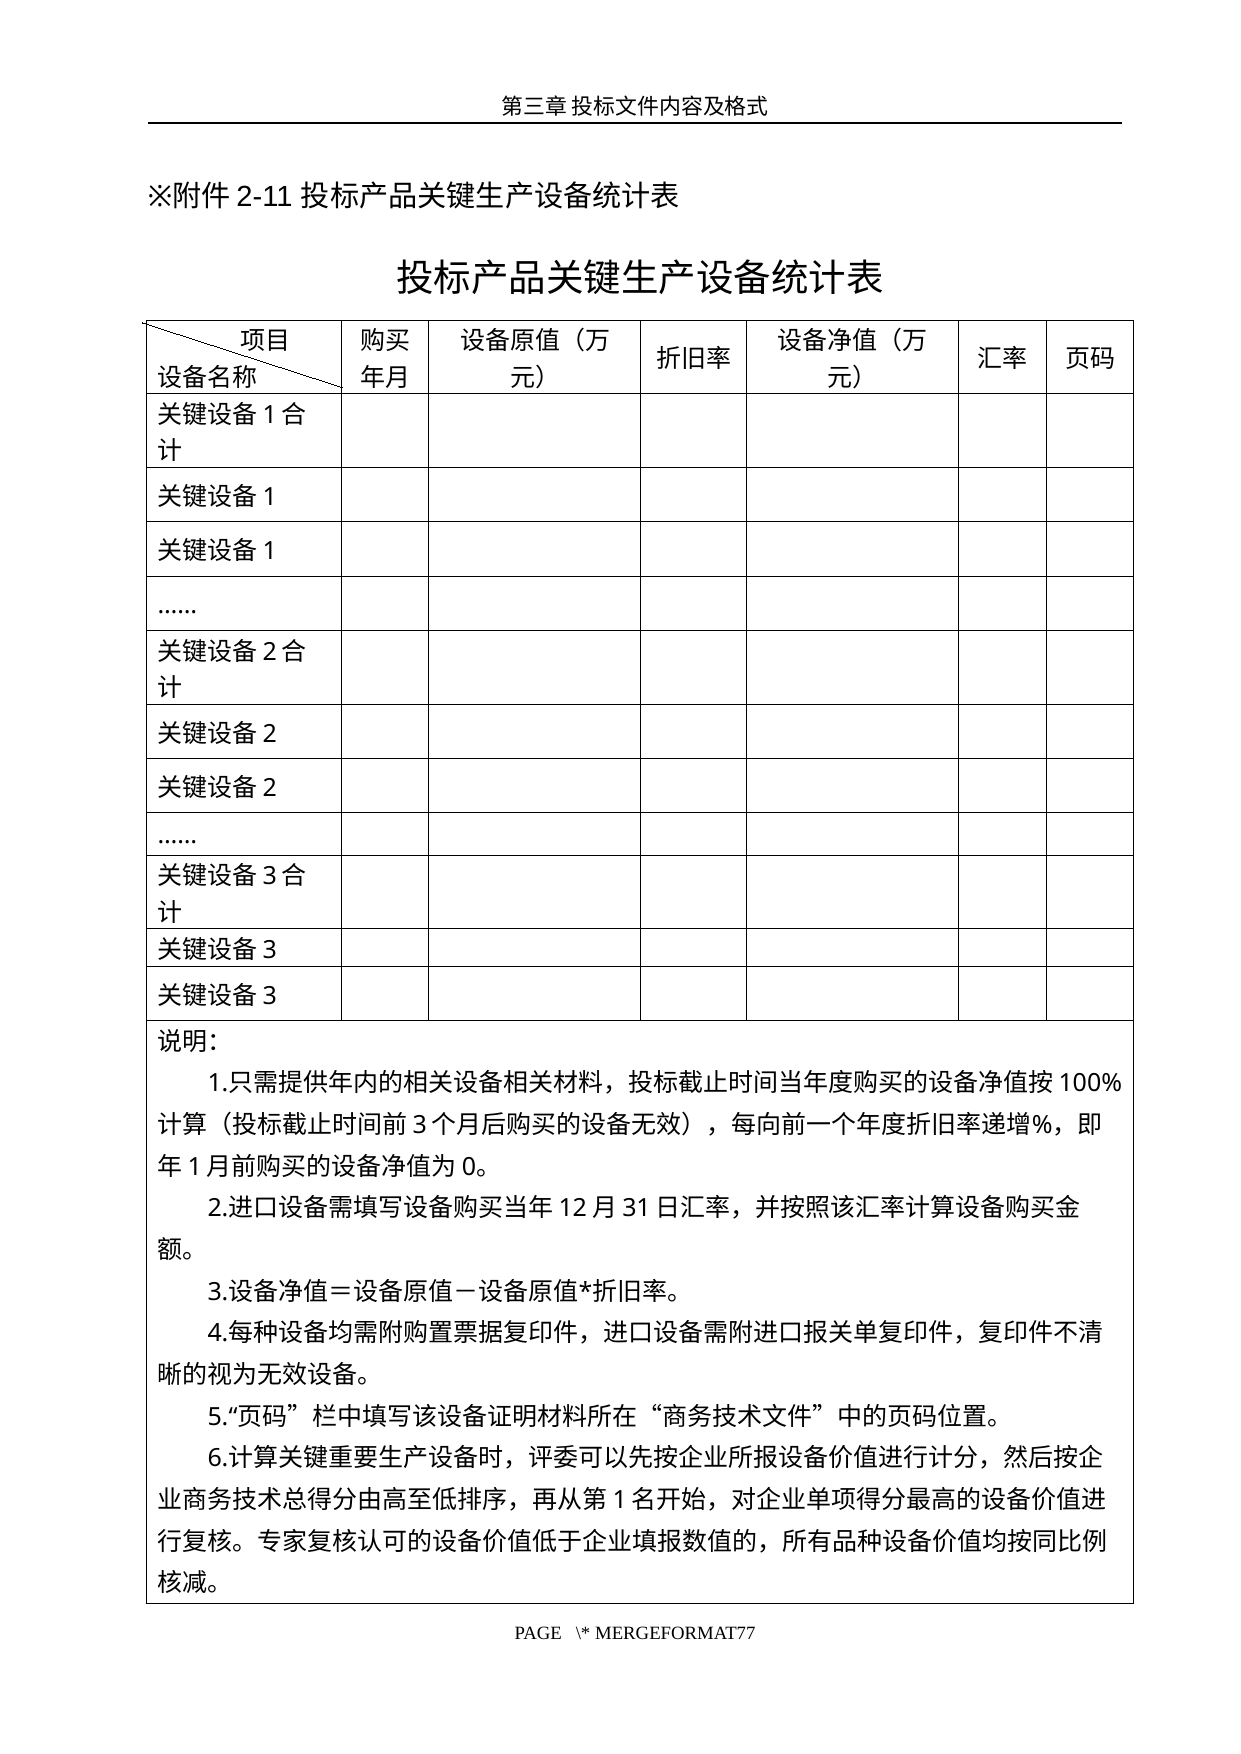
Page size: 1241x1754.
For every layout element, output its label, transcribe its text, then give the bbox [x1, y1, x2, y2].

table_cell [641, 468, 746, 521]
table_cell 设备原值（万元） [429, 321, 640, 393]
table_cell [342, 967, 428, 1020]
table_cell [747, 813, 958, 855]
table_cell 关键设备3 [147, 967, 341, 1020]
table_cell 关键设备2 [147, 759, 341, 812]
table_cell [429, 856, 640, 928]
table_cell 关键设备3 [147, 929, 341, 966]
table_cell 关键设备1 [147, 468, 341, 521]
table_cell [747, 577, 958, 630]
table_cell [747, 856, 958, 928]
table_cell [429, 929, 640, 966]
table_cell …… [147, 577, 341, 630]
table_cell [641, 929, 746, 966]
table_cell [747, 967, 958, 1020]
table_cell [1047, 929, 1133, 966]
table_cell [641, 394, 746, 467]
table_cell [747, 929, 958, 966]
table_cell 关键设备3合计 [147, 856, 341, 928]
subtitle ※附件2-11 投标产品关键生产设备统计表 [148, 160, 1122, 218]
table_cell [641, 813, 746, 855]
table_cell [1047, 705, 1133, 758]
table_cell [959, 929, 1046, 966]
table_cell [342, 759, 428, 812]
table_cell 关键设备1 [147, 522, 341, 576]
table_cell [959, 967, 1046, 1020]
table_cell [1047, 813, 1133, 855]
table_cell [342, 394, 428, 467]
table_cell [747, 759, 958, 812]
table_cell …… [147, 813, 341, 855]
table_cell [747, 631, 958, 703]
table_cell [641, 705, 746, 758]
table_cell [1047, 522, 1133, 576]
table_cell [429, 759, 640, 812]
table_cell [959, 631, 1046, 703]
table_cell 关键设备2合计 [147, 631, 341, 703]
table_cell [1047, 468, 1133, 521]
table_cell 购买 年月 [342, 321, 428, 393]
table_cell 关键设备2 [147, 705, 341, 758]
table_cell [342, 468, 428, 521]
table_cell [641, 577, 746, 630]
table_cell [342, 929, 428, 966]
table_cell [429, 577, 640, 630]
table_cell [1047, 394, 1133, 467]
table_cell [1047, 631, 1133, 703]
table_cell [342, 577, 428, 630]
table_cell [747, 468, 958, 521]
table_cell [747, 394, 958, 467]
table_cell 页码 [1047, 321, 1133, 393]
table_cell [959, 705, 1046, 758]
table_cell [1047, 577, 1133, 630]
table_cell [429, 705, 640, 758]
table_cell [342, 856, 428, 928]
table_cell [959, 856, 1046, 928]
table_cell [747, 522, 958, 576]
table_cell 汇率 [959, 321, 1046, 393]
table_cell 项目 设备名称 [147, 321, 341, 393]
table_cell [342, 705, 428, 758]
table_cell [429, 394, 640, 467]
table_cell [959, 522, 1046, 576]
table_cell [1047, 856, 1133, 928]
table_cell 说明： 1.只需提供年内的相关设备相关材料，投标截止时间当年度购买的设备净值按100%计算（投标截止时间前3个月后购买的设备无效），每向前一个年度折旧率递增%，即年1月前购买的设备净值为0。 2.进口设备需填写设备购买当年12月31日汇率，并按照该汇率计算设备购买金额。 3.设备净值＝设备原值－设备原值*折旧率。 4.每种设备均需附购置票据复印件，进口设备需附进口报关单复印件，复印件不清晰的视为无效设备。 5.“页码”栏中填写该设备证明材料所在“商务技术文件”中的页码位置。 6.计算关键重要生产设备时，评委可以先按企业所报设备价值进行计分，然后按企业商务技术总得分由高至低排序，再从第1名开始，对企业单项得分最高的设备价值进行复核。专家复核认可的设备价值低于企业填报数值的，所有品种设备价值均按同比例核减。 [147, 1021, 1133, 1603]
table_cell [959, 468, 1046, 521]
table_cell [429, 522, 640, 576]
table_cell [641, 856, 746, 928]
table_cell [1047, 759, 1133, 812]
table_cell [641, 631, 746, 703]
table_cell [429, 967, 640, 1020]
table_cell [959, 394, 1046, 467]
table_cell [342, 631, 428, 703]
table_cell [641, 759, 746, 812]
table_header 投标产品关键生产设备统计表 [146, 231, 1133, 320]
table_cell [429, 813, 640, 855]
table_cell 设备净值（万元） [747, 321, 958, 393]
table_cell [747, 705, 958, 758]
table_cell 折旧率 [641, 321, 746, 393]
table_cell [429, 631, 640, 703]
table_cell [342, 813, 428, 855]
table_cell 关键设备1合计 [147, 394, 341, 467]
table_cell [1047, 967, 1133, 1020]
table_cell [429, 468, 640, 521]
table_cell [959, 759, 1046, 812]
table_cell [342, 522, 428, 576]
table_cell [641, 967, 746, 1020]
table_cell [641, 522, 746, 576]
table_cell [959, 577, 1046, 630]
table_cell [959, 813, 1046, 855]
